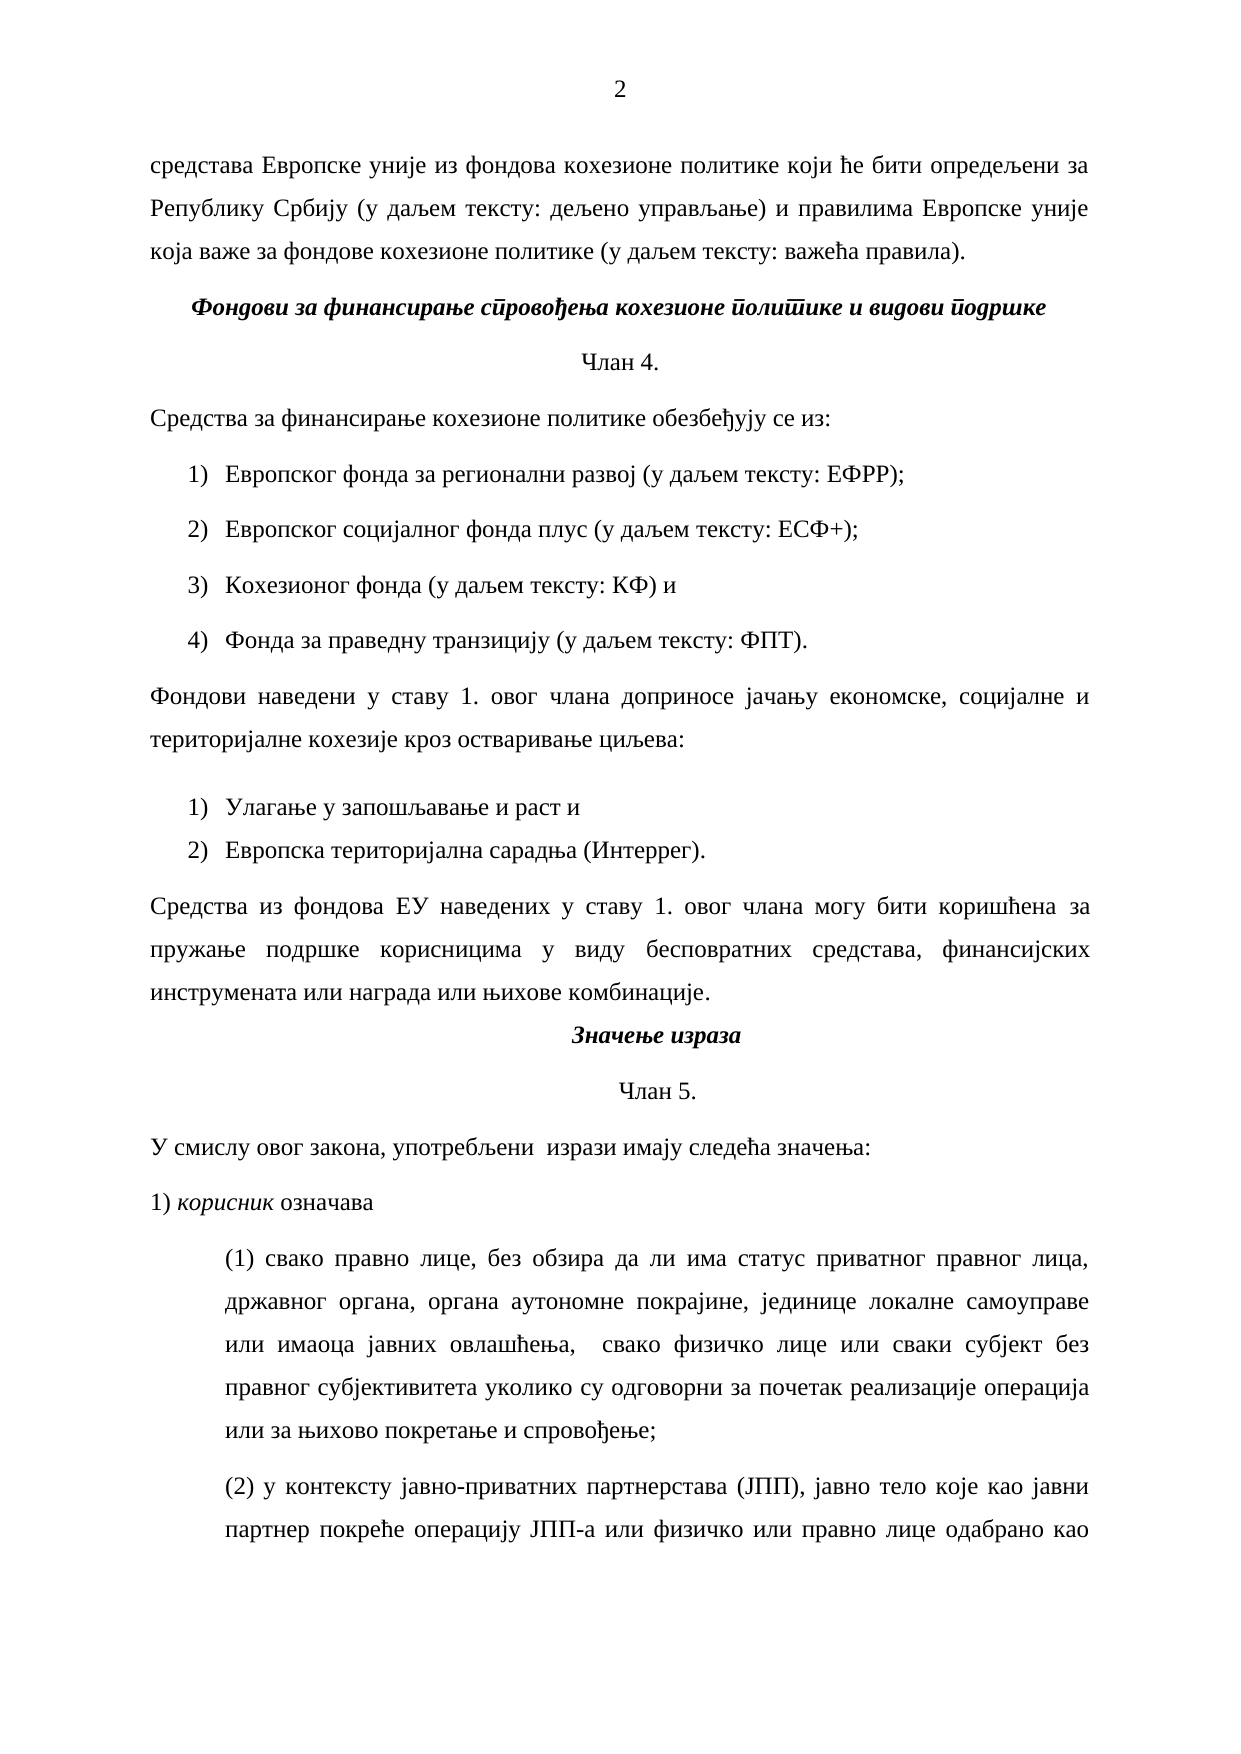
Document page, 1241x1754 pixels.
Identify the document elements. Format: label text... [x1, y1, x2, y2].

list Европског фонда за регионални развој (у даљем тексту: ЕФРР); [187, 459, 1090, 487]
text Средства из фондова ЕУ наведених у ставу 1. овог члана могу бити коришћена за пружање подршке корисницима у виду бесповратних средстава, финансијских инструмената или награда или њихове комбинације. [150, 891, 1090, 1006]
list Улагање у запошљавање и раст и [187, 792, 1090, 821]
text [225, 1471, 1090, 1543]
text Фондови за финансирање спровођења кохезионе политике и видови подршке [150, 292, 1090, 321]
text Члан 5. [225, 1076, 1090, 1105]
text 1) корисник означава [150, 1187, 1090, 1216]
text Средства за финансирање кохезионе политике обезбеђују се из: [150, 403, 1090, 432]
list Европска територијална сарадња (Интеррег). [187, 836, 1090, 864]
list Кохезионог фонда (у даљем тексту: КФ) и [187, 570, 1090, 599]
text У смислу овог закона, употребљени изрази имају следећа значења: [150, 1132, 1090, 1161]
text Члан 4. [150, 347, 1090, 376]
list Европског социјалног фонда плус (у даљем тексту: ЕСФ+); [187, 514, 1090, 543]
text Значење израза [150, 1021, 1090, 1049]
text (1) свако правно лице, без обзира да ли има статус приватног правног лица, државног органа, органа аутономне покрајине, јединице локалне самоуправе или имаоца јавних овлашћења, свако физичко лице или сваки субјект без правног субјективитета уколико су одговорни за почетак реализације операција или за њихово покретање и спровођење; [225, 1243, 1090, 1444]
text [150, 150, 1090, 265]
list Фонда за праведну транзицију (у даљем тексту: ФПТ). [187, 626, 1090, 654]
text Фондови наведени у ставу 1. овог члана доприносе јачању економске, социјалне и територијалне кохезије кроз остваривање циљева: [150, 681, 1090, 753]
